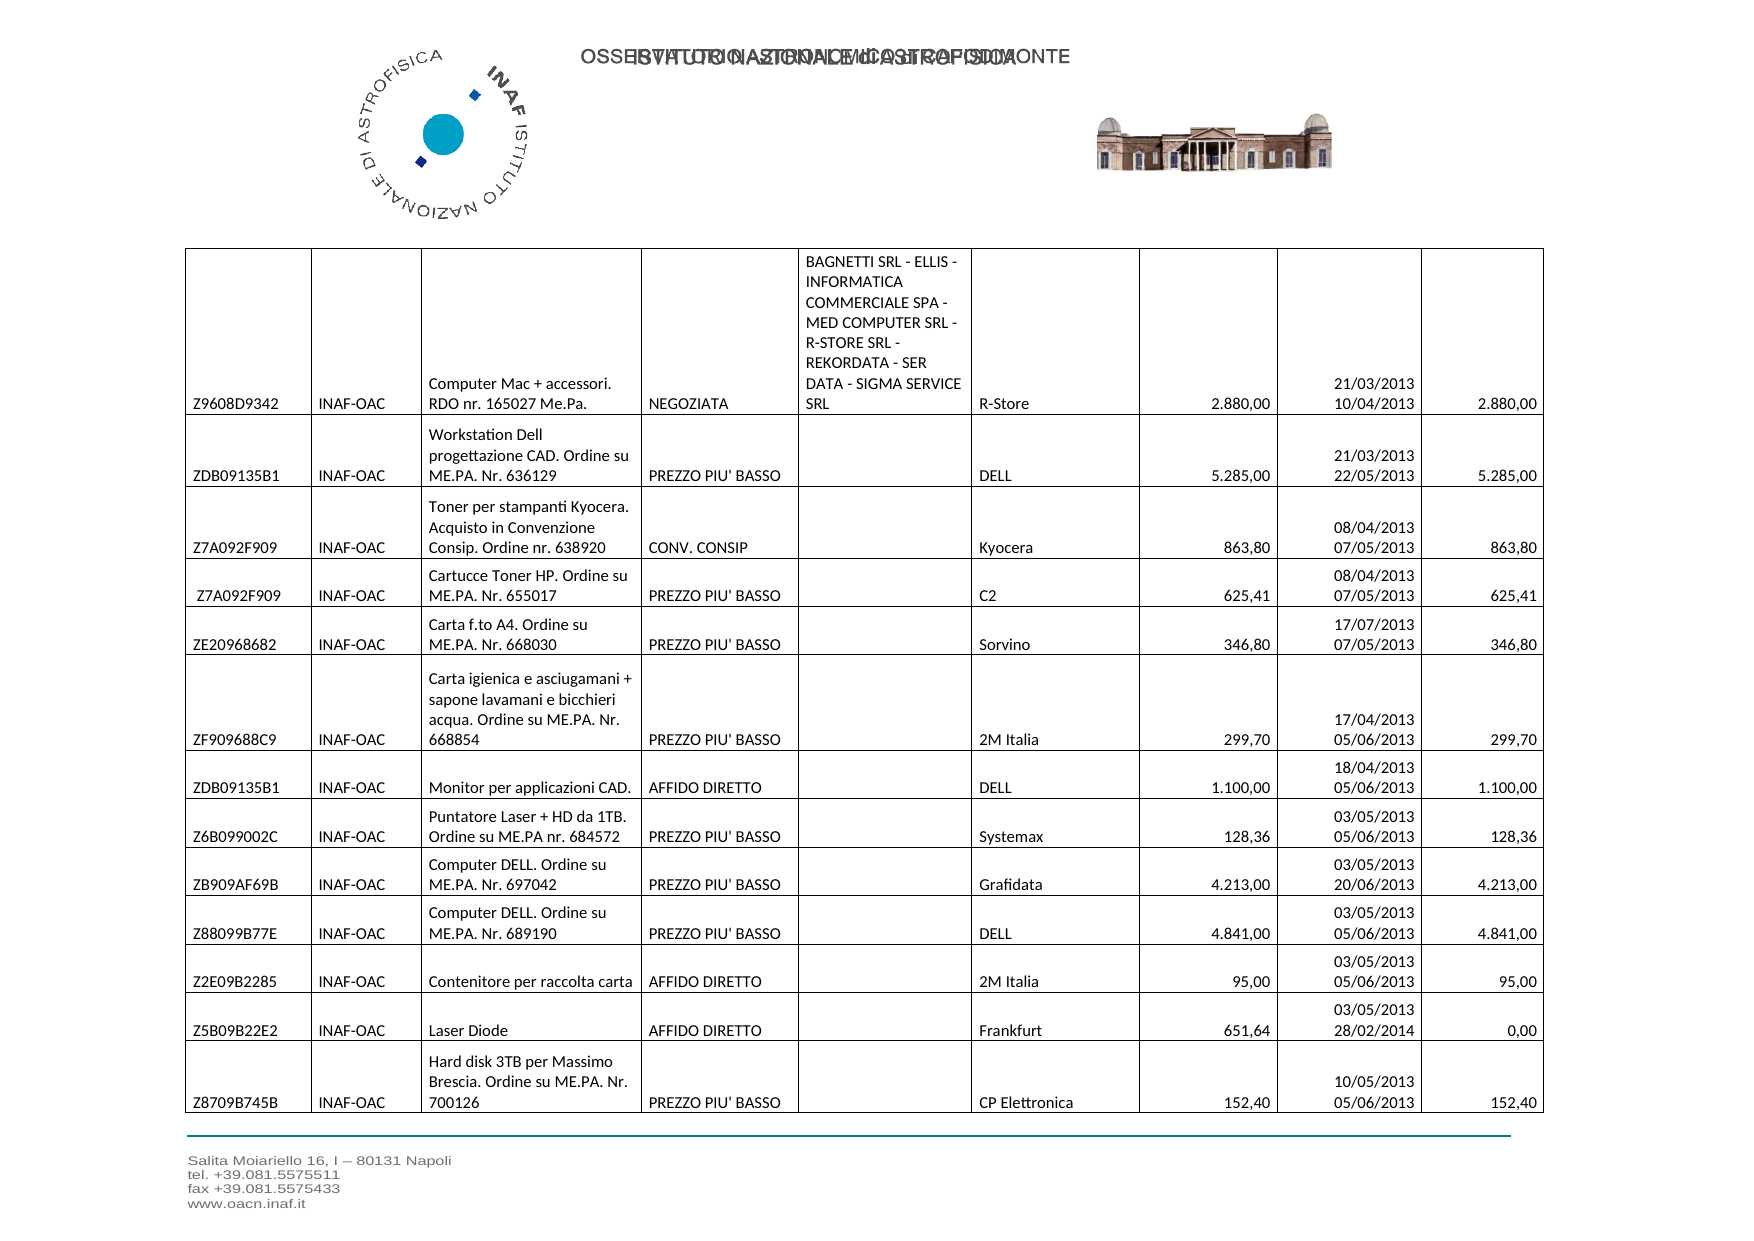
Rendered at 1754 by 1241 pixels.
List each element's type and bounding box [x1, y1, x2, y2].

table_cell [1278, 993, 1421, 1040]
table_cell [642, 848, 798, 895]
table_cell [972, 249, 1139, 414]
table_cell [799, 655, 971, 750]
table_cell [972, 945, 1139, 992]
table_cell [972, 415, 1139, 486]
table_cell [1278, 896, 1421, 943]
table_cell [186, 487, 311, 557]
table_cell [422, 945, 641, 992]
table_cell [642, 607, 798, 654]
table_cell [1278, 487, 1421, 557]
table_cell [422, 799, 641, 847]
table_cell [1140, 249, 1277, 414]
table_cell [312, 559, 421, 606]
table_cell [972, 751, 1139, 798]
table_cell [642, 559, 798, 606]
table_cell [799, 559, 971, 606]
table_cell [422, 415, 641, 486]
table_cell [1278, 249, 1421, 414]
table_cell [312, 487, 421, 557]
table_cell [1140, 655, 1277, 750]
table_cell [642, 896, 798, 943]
picture [580, 47, 1070, 65]
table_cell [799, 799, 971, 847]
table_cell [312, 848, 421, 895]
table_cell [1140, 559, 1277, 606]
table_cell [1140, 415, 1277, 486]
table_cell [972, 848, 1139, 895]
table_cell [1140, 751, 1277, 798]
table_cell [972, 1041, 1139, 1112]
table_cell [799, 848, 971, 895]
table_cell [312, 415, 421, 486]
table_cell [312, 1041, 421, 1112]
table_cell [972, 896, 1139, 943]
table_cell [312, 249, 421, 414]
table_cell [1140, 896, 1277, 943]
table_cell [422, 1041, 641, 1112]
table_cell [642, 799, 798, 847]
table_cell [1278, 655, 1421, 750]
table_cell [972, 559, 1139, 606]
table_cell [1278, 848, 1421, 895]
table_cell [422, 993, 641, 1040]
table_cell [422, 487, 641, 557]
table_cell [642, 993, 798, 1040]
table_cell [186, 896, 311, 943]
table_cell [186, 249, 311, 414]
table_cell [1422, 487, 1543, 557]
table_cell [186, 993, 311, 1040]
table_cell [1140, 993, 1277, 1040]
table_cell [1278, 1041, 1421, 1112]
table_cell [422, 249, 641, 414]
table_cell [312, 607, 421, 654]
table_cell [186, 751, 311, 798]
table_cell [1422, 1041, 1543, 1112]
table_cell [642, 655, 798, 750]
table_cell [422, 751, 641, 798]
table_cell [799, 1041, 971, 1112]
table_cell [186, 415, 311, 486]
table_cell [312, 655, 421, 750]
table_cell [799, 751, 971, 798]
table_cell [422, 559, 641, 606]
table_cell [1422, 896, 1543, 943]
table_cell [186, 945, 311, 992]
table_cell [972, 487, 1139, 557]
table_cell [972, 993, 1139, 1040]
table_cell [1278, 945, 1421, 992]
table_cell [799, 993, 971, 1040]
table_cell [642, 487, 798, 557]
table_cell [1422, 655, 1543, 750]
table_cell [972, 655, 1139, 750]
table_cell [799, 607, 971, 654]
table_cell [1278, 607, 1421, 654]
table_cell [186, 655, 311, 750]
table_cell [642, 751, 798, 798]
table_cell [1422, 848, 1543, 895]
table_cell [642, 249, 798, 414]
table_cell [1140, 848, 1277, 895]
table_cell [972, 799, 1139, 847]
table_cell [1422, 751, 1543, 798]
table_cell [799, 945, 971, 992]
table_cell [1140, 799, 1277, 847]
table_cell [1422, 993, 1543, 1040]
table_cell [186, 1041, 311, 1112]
picture [356, 47, 528, 220]
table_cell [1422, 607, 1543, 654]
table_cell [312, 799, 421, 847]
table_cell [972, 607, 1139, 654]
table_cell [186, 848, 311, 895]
picture [1097, 110, 1332, 172]
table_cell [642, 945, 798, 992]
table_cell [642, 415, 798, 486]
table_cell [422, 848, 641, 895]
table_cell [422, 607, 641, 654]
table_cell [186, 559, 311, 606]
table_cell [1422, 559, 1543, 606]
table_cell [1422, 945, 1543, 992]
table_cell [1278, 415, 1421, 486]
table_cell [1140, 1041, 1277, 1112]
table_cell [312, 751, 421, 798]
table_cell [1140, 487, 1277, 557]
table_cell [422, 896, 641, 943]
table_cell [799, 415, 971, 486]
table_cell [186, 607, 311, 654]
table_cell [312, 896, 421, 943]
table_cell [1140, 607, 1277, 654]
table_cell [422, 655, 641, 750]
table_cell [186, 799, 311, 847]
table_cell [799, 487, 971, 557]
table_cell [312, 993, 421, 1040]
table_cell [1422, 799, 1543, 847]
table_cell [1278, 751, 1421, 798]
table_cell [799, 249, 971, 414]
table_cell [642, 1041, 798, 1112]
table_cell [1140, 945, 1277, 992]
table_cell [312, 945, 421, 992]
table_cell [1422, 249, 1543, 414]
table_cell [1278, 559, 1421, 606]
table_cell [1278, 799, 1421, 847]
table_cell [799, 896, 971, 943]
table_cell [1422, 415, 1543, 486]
